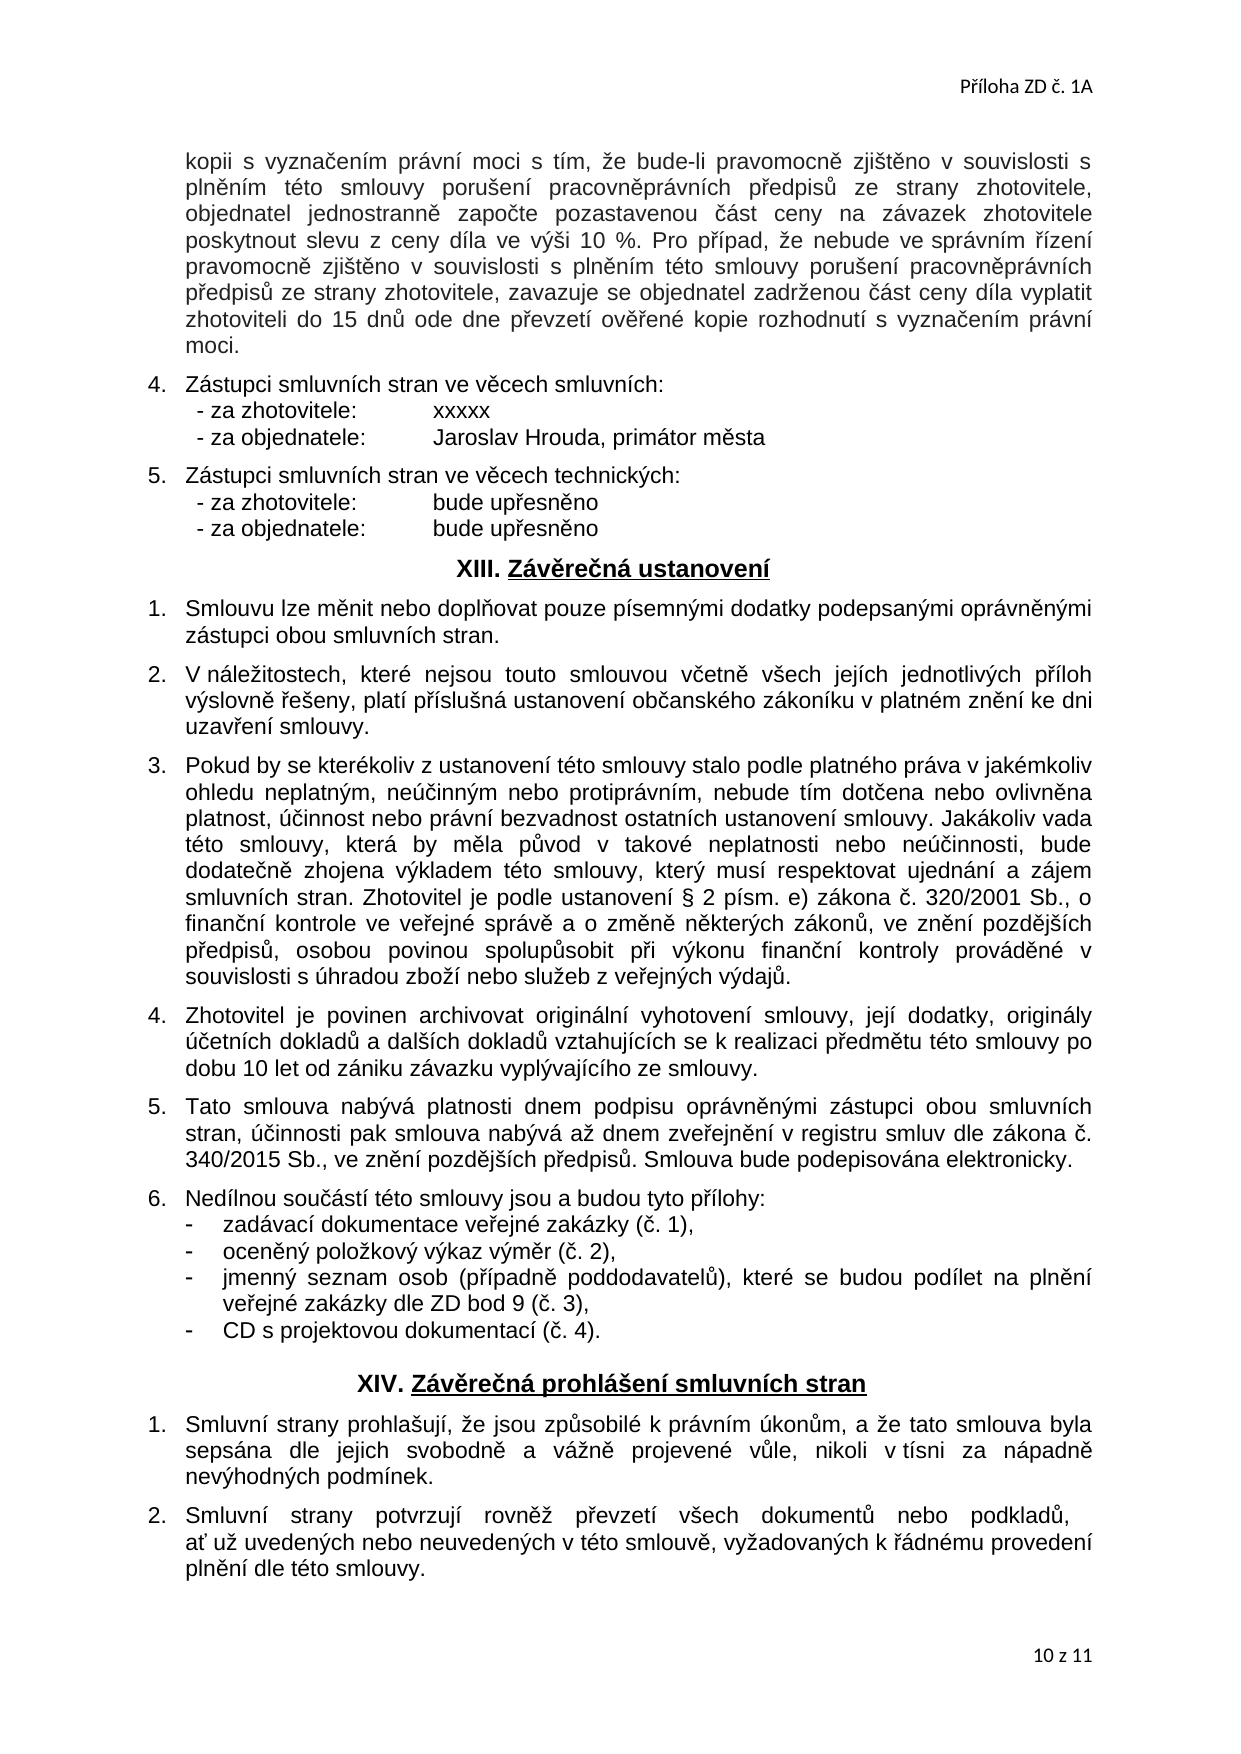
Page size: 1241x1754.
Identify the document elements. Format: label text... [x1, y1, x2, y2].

list jmenný seznam osob (případně poddodavatelů), které se budou podílet na plnění veřejné zakázky dle ZD bod 9 (č. 3), [185, 1264, 1093, 1317]
list Zhotovitel je povinen archivovat originální vyhotovení smlouvy, její dodatky, originály účetních dokladů a dalších dokladů vztahujících se k realizaci předmětu této smlouvy po dobu 10 let od zániku závazku vyplývajícího ze smlouvy. [148, 1002, 1093, 1081]
list CD s projektovou dokumentací (č. 4). [185, 1317, 1093, 1343]
table_cell Jaroslav Hrouda, primátor města [422, 424, 1093, 462]
table_header - za zhotovitele: [185, 397, 422, 424]
list Nedílnou součástí této smlouvy jsou a budou tyto přílohy: [148, 1185, 1093, 1211]
list Smlouvu lze měnit nebo doplňovat pouze písemnými dodatky podepsanými oprávněnými zástupci obou smluvních stran. [148, 595, 1093, 648]
list V náležitostech, které nejsou touto smlouvou včetně všech jejích jednotlivých příloh výslovně řešeny, platí příslušná ustanovení občanského zákoníku v platném znění ke dni uzavření smlouvy. [148, 661, 1093, 739]
list Smluvní strany potvrzují rovněž převzetí všech dokumentů nebo podkladů, ať už uvedených nebo neuvedených v této smlouvě, vyžadovaných k řádnému provedení plnění dle této smlouvy. [148, 1502, 1093, 1581]
table_header bude upřesněno [421, 489, 1093, 515]
table_cell - za objednatele: [185, 424, 422, 462]
list Smluvní strany prohlašují, že jsou způsobilé k právním úkonům, a že tato smlouva byla sepsána dle jejich svobodně a vážně projevené vůle, nikoli v tísni za nápadně nevýhodných podmínek. [148, 1411, 1093, 1490]
table_header - za zhotovitele: [185, 489, 421, 515]
list Zástupci smluvních stran ve věcech smluvních: [148, 371, 1093, 397]
subtitle Závěrečná prohlášení smluvních stran [185, 1369, 1093, 1398]
table_cell bude upřesněno [421, 515, 1093, 554]
list Pokud by se kterékoliv z ustanovení této smlouvy stalo podle platného práva v jakémkoliv ohledu neplatným, neúčinným nebo protiprávním, nebude tím dotčena nebo ovlivněna platnost, účinnost nebo právní bezvadnost ostatních ustanovení smlouvy. Jakákoliv vada této smlouvy, která by měla původ v takové neplatnosti nebo neúčinnosti, bude dodatečně zhojena výkladem této smlouvy, který musí respektovat ujednání a zájem smluvních stran. Zhotovitel je podle ustanovení § 2 písm. e) zákona č. 320/2001 Sb., o finanční kontrole ve veřejné správě a o změně některých zákonů, ve znění pozdějších předpisů, osobou povinou spolupůsobit při výkonu finanční kontroly prováděné v souvislosti s úhradou zboží nebo služeb z veřejných výdajů. [148, 752, 1093, 989]
list oceněný položkový výkaz výměr (č. 2), [185, 1238, 1093, 1264]
table_cell - za objednatele: [185, 515, 421, 554]
list zadávací dokumentace veřejné zakázky (č. 1), [185, 1211, 1093, 1238]
list Tato smlouva nabývá platnosti dnem podpisu oprávněnými zástupci obou smluvních stran, účinnosti pak smlouva nabývá až dnem zveřejnění v registru smluv dle zákona č. 340/2015 Sb., ve znění pozdějších předpisů. Smlouva bude podepisována elektronicky. [148, 1093, 1093, 1172]
subtitle Závěrečná ustanovení [185, 554, 1093, 583]
list Zástupci smluvních stran ve věcech technických: [148, 462, 1093, 489]
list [148, 148, 1093, 358]
